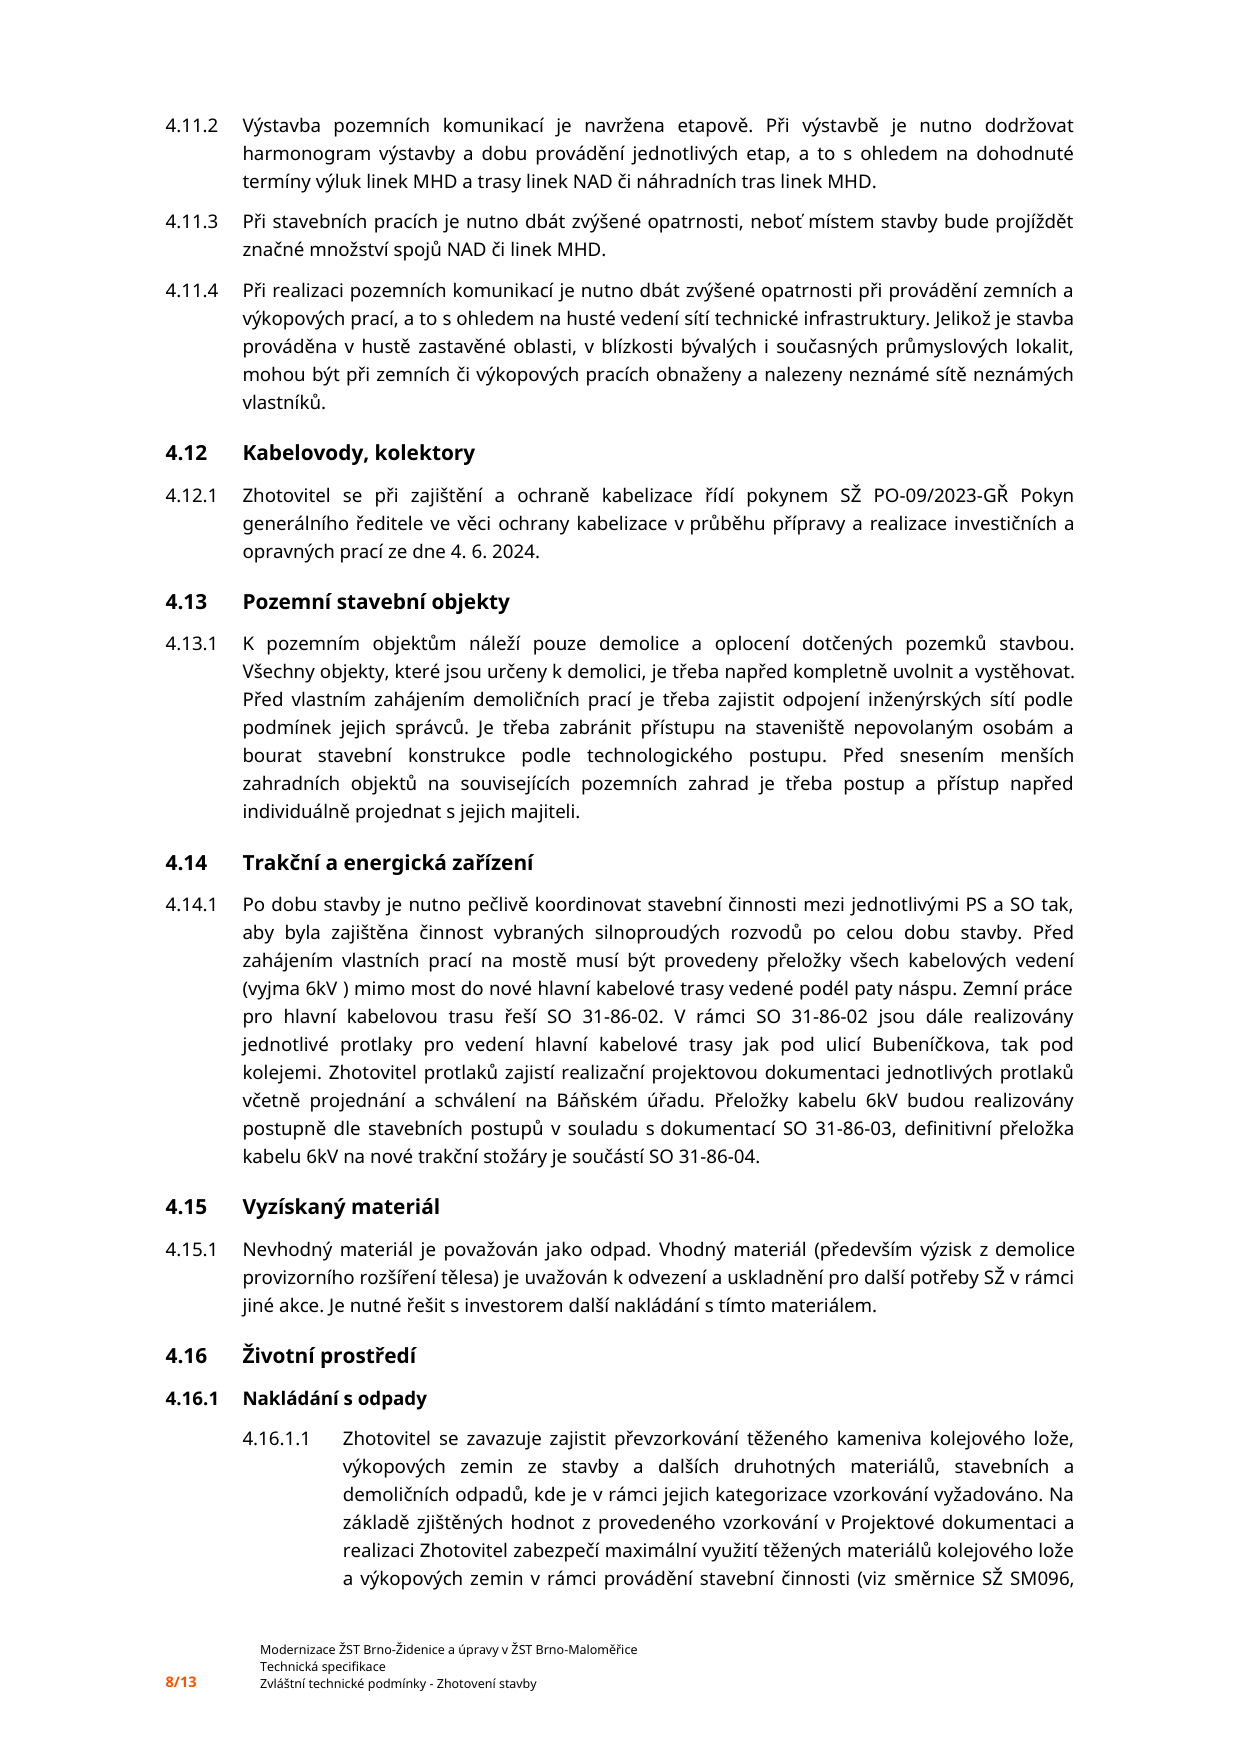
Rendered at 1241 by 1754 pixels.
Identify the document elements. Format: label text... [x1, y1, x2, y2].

text Životní prostředí [165, 1341, 1075, 1369]
text Výstavba pozemních komunikací je navržena etapově. Při výstavbě je nutno dodržovat harmonogram výstavby a dobu provádění jednotlivých etap, a to s ohledem na dohodnuté termíny výluk linek MHD a trasy linek NAD či náhradních tras linek MHD. [165, 112, 1075, 194]
text Při stavebních pracích je nutno dbát zvýšené opatrnosti, neboť místem stavby bude projíždět značné množství spojů NAD či linek MHD. [165, 209, 1075, 262]
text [242, 1425, 1075, 1591]
text Pozemní stavební objekty [165, 587, 1075, 615]
text Nakládání s odpady [165, 1385, 1075, 1410]
text Trakční a energická zařízení [165, 848, 1075, 876]
text Vyzískaný materiál [165, 1192, 1075, 1221]
text Kabelovody, kolektory [165, 438, 1075, 467]
text Zhotovitel se při zajištění a ochraně kabelizace řídí pokynem SŽ PO-09/2023-GŘ Pokyn generálního ředitele ve věci ochrany kabelizace v průběhu přípravy a realizace investičních a opravných prací ze dne 4. 6. 2024. [165, 482, 1075, 563]
text Nevhodný materiál je považován jako odpad. Vhodný materiál (především výzisk z demolice provizorního rozšíření tělesa) je uvažován k odvezení a uskladnění pro další potřeby SŽ v rámci jiné akce. Je nutné řešit s investorem další nakládání s tímto materiálem. [165, 1236, 1075, 1318]
text Po dobu stavby je nutno pečlivě koordinovat stavební činnosti mezi jednotlivými PS a SO tak, aby byla zajištěna činnost vybraných silnoproudých rozvodů po celou dobu stavby. Před zahájením vlastních prací na mostě musí být provedeny přeložky všech kabelových vedení (vyjma 6kV ) mimo most do nové hlavní kabelové trasy vedené podél paty náspu. Zemní práce pro hlavní kabelovou trasu řeší SO 31-86-02. V rámci SO 31-86-02 jsou dále realizovány jednotlivé protlaky pro vedení hlavní kabelové trasy jak pod ulicí Bubeníčkova, tak pod kolejemi. Zhotovitel protlaků zajistí realizační projektovou dokumentaci jednotlivých protlaků včetně projednání a schválení na Báňském úřadu. Přeložky kabelu 6kV budou realizovány postupně dle stavebních postupů v souladu s dokumentací SO 31-86-03, definitivní přeložka kabelu 6kV na nové trakční stožáry je součástí SO 31-86-04. [165, 891, 1075, 1169]
text Při realizaci pozemních komunikací je nutno dbát zvýšené opatrnosti při provádění zemních a výkopových prací, a to s ohledem na husté vedení sítí technické infrastruktury. Jelikož je stavba prováděna v hustě zastavěné oblasti, v blízkosti bývalých i současných průmyslových lokalit, mohou být při zemních či výkopových pracích obnaženy a nalezeny neznámé sítě neznámých vlastníků. [165, 277, 1075, 415]
text K pozemním objektům náleží pouze demolice a oplocení dotčených pozemků stavbou. Všechny objekty, které jsou určeny k demolici, je třeba napřed kompletně uvolnit a vystěhovat. Před vlastním zahájením demoličních prací je třeba zajistit odpojení inženýrských sítí podle podmínek jejich správců. Je třeba zabránit přístupu na staveniště nepovolaným osobám a bourat stavební konstrukce podle technologického postupu. Před snesením menších zahradních objektů na souvisejících pozemních zahrad je třeba postup a přístup napřed individuálně projednat s jejich majiteli. [165, 631, 1075, 824]
